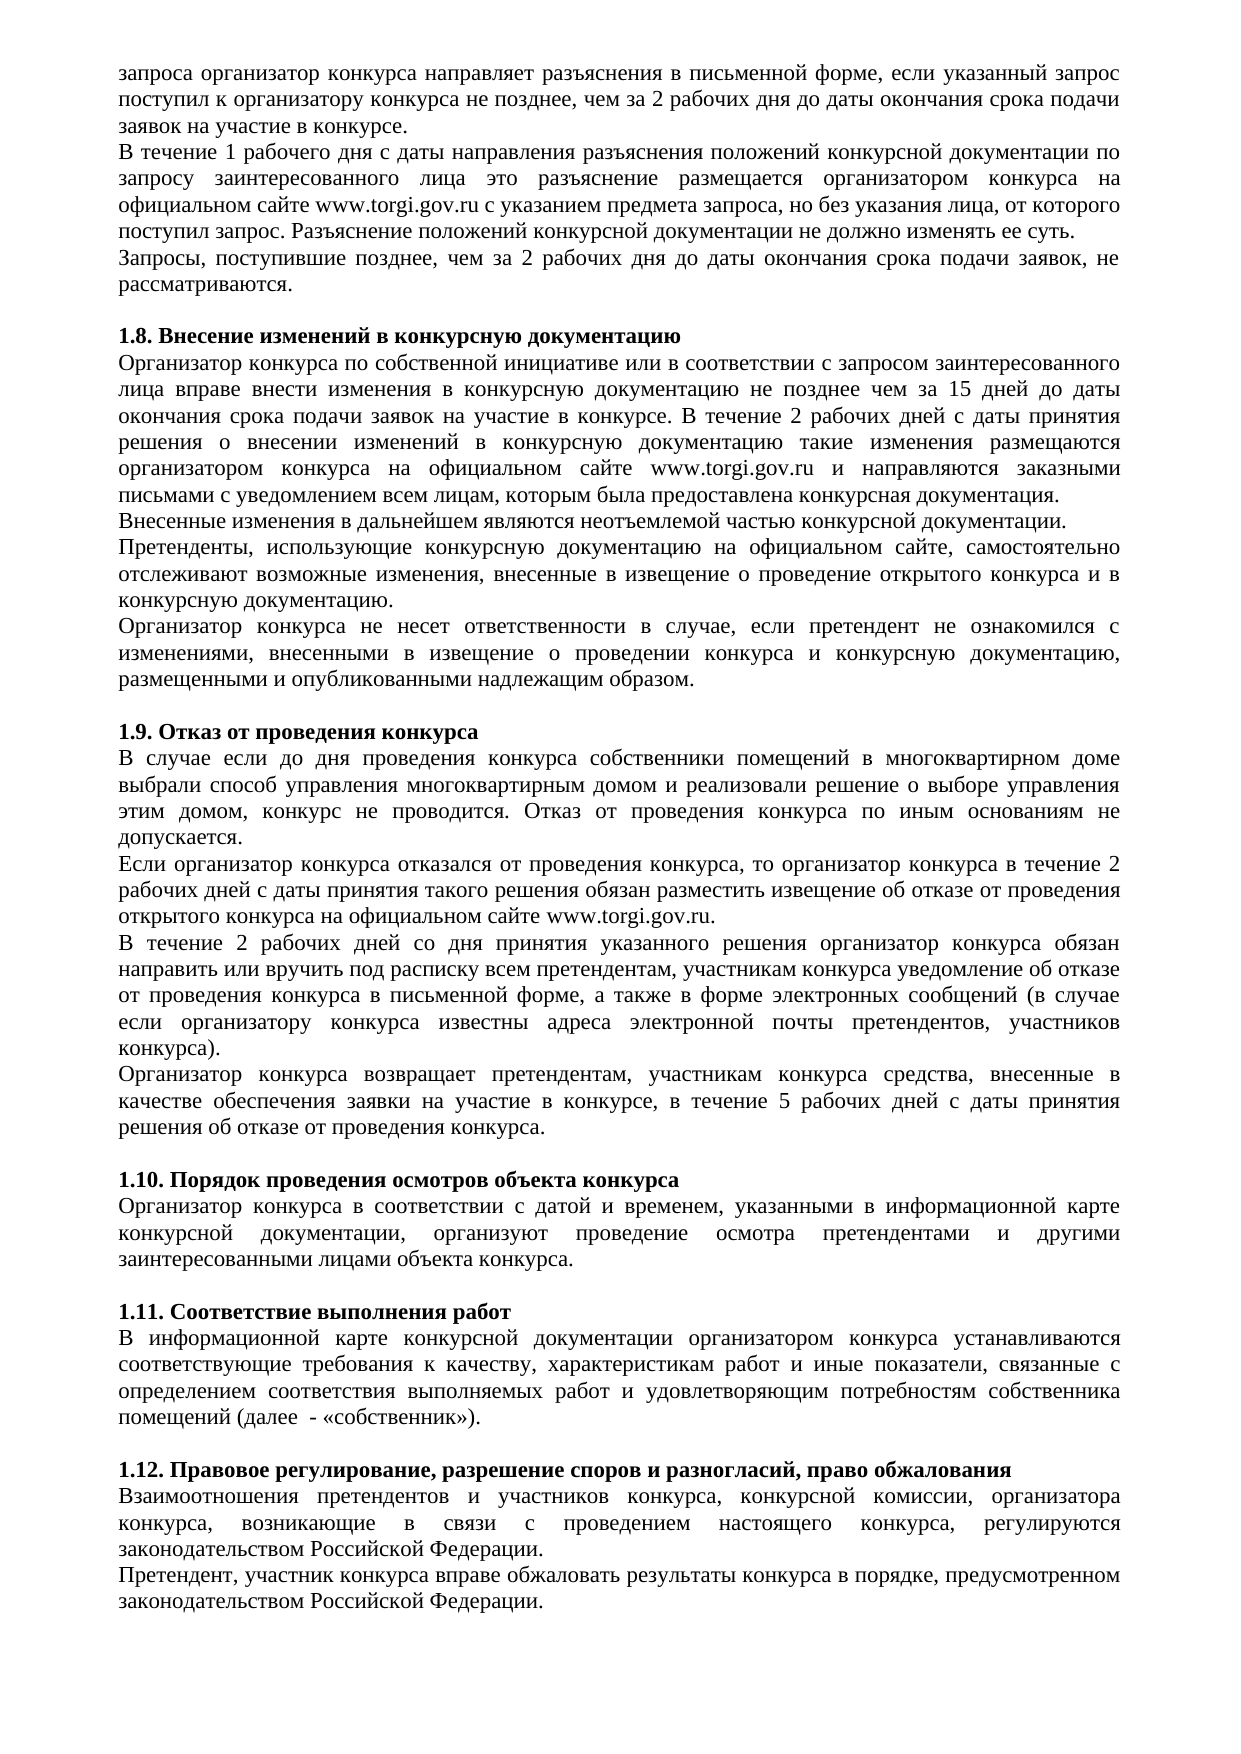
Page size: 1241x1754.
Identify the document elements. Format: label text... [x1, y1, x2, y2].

text В информационной карте конкурсной документации организатором конкурса устанавливаются соответствующие требования к качеству, характеристикам работ и иные показатели, связанные с определением соответствия выполняемых работ и удовлетворяющим потребностям собственника помещений (далее - «собственник»). [118, 1324, 1122, 1429]
text Организатор конкурса по собственной инициативе или в соответствии с запросом заинтересованного лица вправе внести изменения в конкурсную документацию не позднее чем за 15 дней до даты окончания срока подачи заявок на участие в конкурсе. В течение 2 рабочих дней с даты принятия решения о внесении изменений в конкурсную документацию такие изменения размещаются организатором конкурса на официальном сайте www.torgi.gov.ru и направляются заказными письмами с уведомлением всем лицам, которым была предоставлена конкурсная документация. [118, 349, 1122, 507]
text Организатор конкурса возвращает претендентам, участникам конкурса средства, внесенные в качестве обеспечения заявки на участие в конкурсе, в течение 5 рабочих дней с даты принятия решения об отказе от проведения конкурса. [118, 1061, 1122, 1139]
text В случае если до дня проведения конкурса собственники помещений в многоквартирном доме выбрали способ управления многоквартирным домом и реализовали решение о выборе управления этим домом, конкурс не проводится. Отказ от проведения конкурса по иным основаниям не допускается. [118, 744, 1122, 850]
text Если организатор конкурса отказался от проведения конкурса, то организатор конкурса в течение 2 рабочих дней с даты принятия такого решения обязан разместить извещение об отказе от проведения открытого конкурса на официальном сайте www.torgi.gov.ru. [118, 850, 1122, 929]
text Взаимоотношения претендентов и участников конкурса, конкурсной комиссии, организатора конкурса, возникающие в связи с проведением настоящего конкурса, регулируются законодательством Российской Федерации. [118, 1482, 1122, 1561]
text Претенденты, использующие конкурсную документацию на официальном сайте, самостоятельно отслеживают возможные изменения, внесенные в извещение о проведение открытого конкурса и в конкурсную документацию. [118, 533, 1122, 612]
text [118, 59, 1122, 138]
text В течение 2 рабочих дней со дня принятия указанного решения организатор конкурса обязан направить или вручить под расписку всем претендентам, участникам конкурса уведомление об отказе от проведения конкурса в письменной форме, а также в форме электронных сообщений (в случае если организатору конкурса известны адреса электронной почты претендентов, участников конкурса). [118, 929, 1122, 1061]
text 1.10. Порядок проведения осмотров объекта конкурса [118, 1166, 1122, 1192]
text Внесенные изменения в дальнейшем являются неотъемлемой частью конкурсной документации. [118, 507, 1122, 533]
text Организатор конкурса в соответствии с датой и временем, указанными в информационной карте конкурсной документации, организуют проведение осмотра претендентами и другими заинтересованными лицами объекта конкурса. [118, 1192, 1122, 1271]
text Организатор конкурса не несет ответственности в случае, если претендент не ознакомился с изменениями, внесенными в извещение о проведении конкурса и конкурсную документацию, размещенными и опубликованными надлежащим образом. [118, 612, 1122, 692]
text Запросы, поступившие позднее, чем за 2 рабочих дня до даты окончания срока подачи заявок, не рассматриваются. [118, 243, 1122, 296]
text 1.9. Отказ от проведения конкурса [118, 718, 1122, 744]
text 1.12. Правовое регулирование, разрешение споров и разногласий, право обжалования [118, 1456, 1122, 1482]
text Претендент, участник конкурса вправе обжаловать результаты конкурса в порядке, предусмотренном законодательством Российской Федерации. [118, 1561, 1122, 1614]
text 1.11. Соответствие выполнения работ [118, 1298, 1122, 1324]
text В течение 1 рабочего дня с даты направления разъяснения положений конкурсной документации по запросу заинтересованного лица это разъяснение размещается организатором конкурса на официальном сайте www.torgi.gov.ru с указанием предмета запроса, но без указания лица, от которого поступил запрос. Разъяснение положений конкурсной документации не должно изменять ее суть. [118, 138, 1122, 243]
text 1.8. Внесение изменений в конкурсную документацию [118, 323, 1122, 349]
